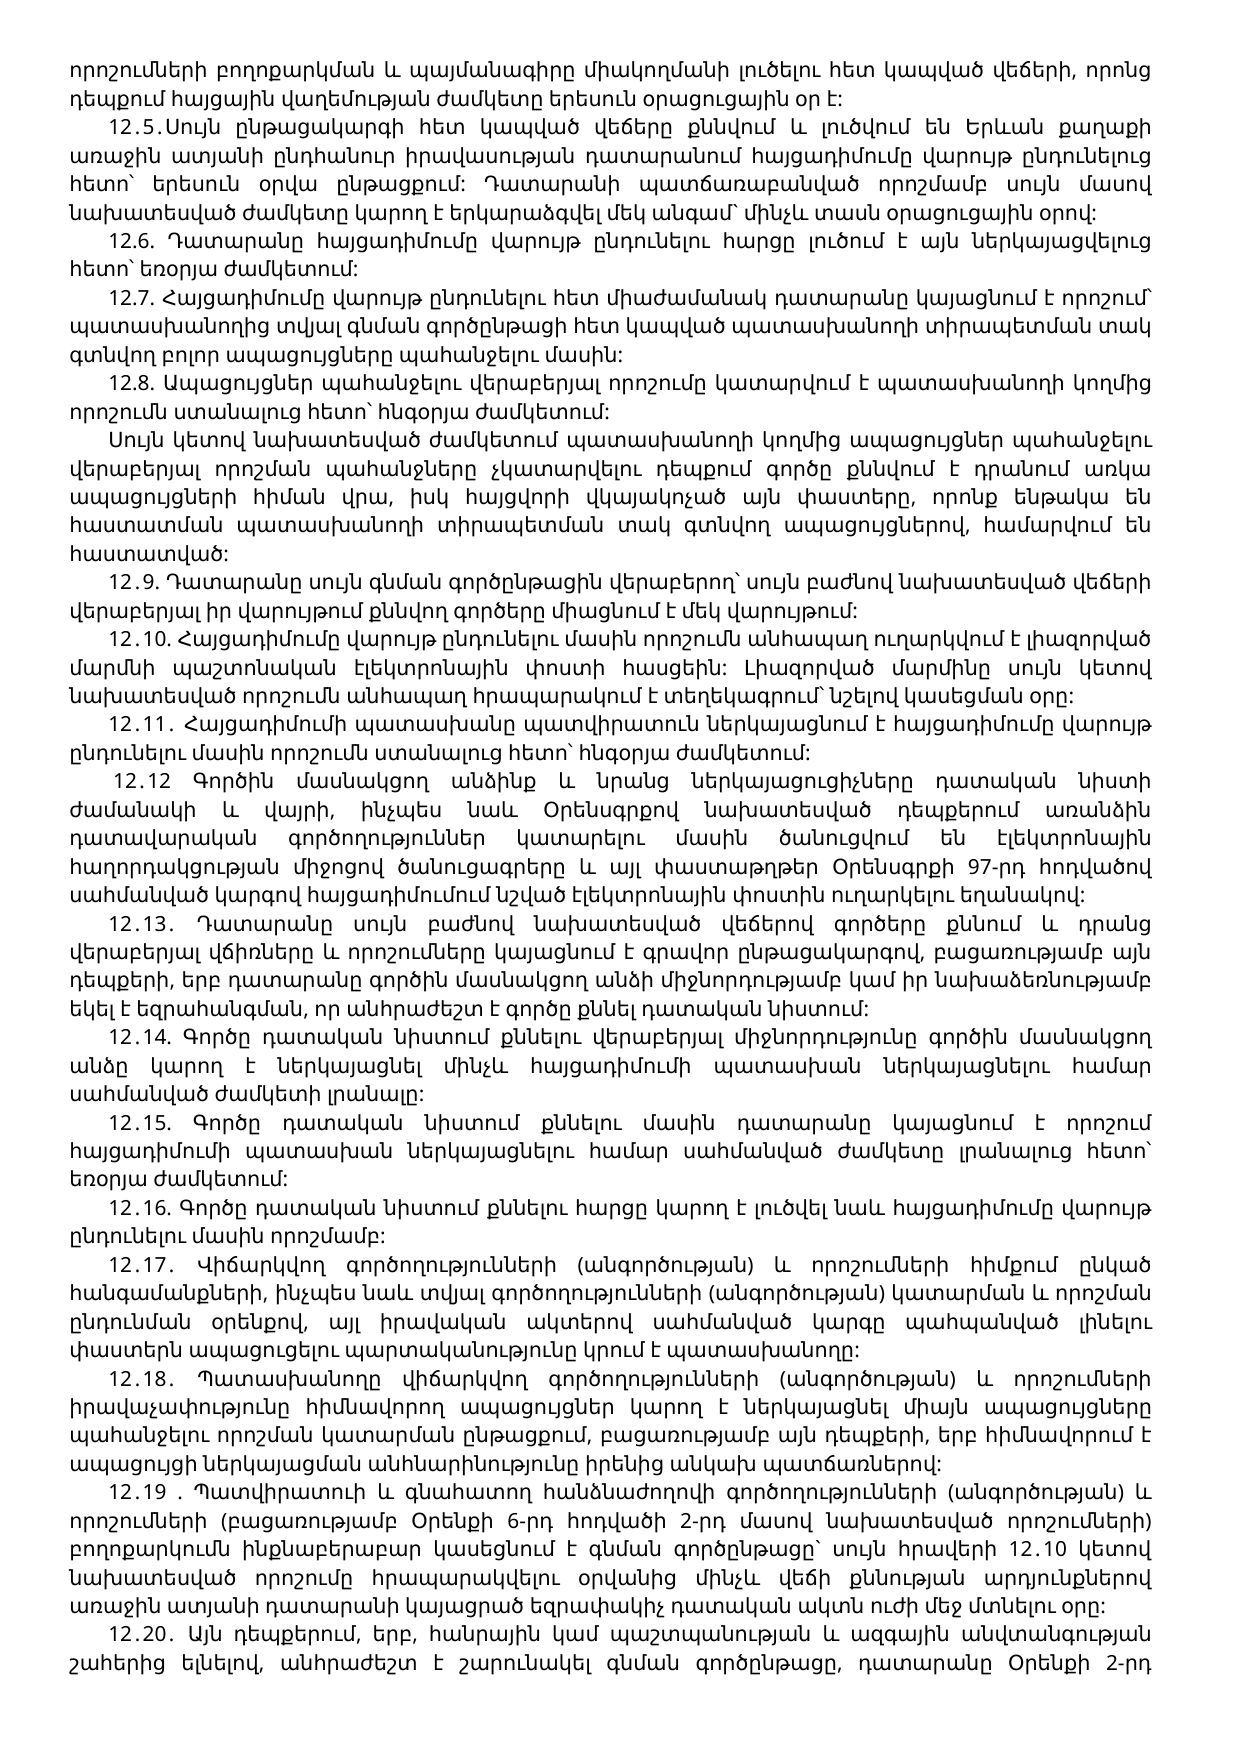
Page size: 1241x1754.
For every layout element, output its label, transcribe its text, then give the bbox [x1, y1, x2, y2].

text 12․13․ Դատարանը սույն բաժնով նախատեսված վեճերով գործերը քննում և դրանց վերաբերյալ վճիռները և որոշումները կայացնում է գրավոր ընթացակարգով, բացառությամբ այն դեպքերի, երբ դատարանը գործին մասնակցող անձի միջնորդությամբ կամ իր նախաձեռնությամբ եկել է եզրահանգման, որ անհրաժեշտ է գործը քննել դատական նիստում: [69, 909, 1152, 1022]
text 12.8. Ապացույցներ պահանջելու վերաբերյալ որոշումը կատարվում է պատասխանողի կողմից որոշումն ստանալուց հետո՝ հնգօրյա ժամկետում: [69, 368, 1152, 425]
text 12․19 . Պատվիրատուի և գնահատող հանձնաժողովի գործողությունների (անգործության) և որոշումների (բացառությամբ Օրենքի 6-րդ հոդվածի 2-րդ մասով նախատեսված որոշումների) բողոքարկումն ինքնաբերաբար կասեցնում է գնման գործընթացը` սույն հրավերի 12․10 կետով նախատեսված որոշումը հրապարակվելու օրվանից մինչև վեճի քննության արդյունքներով առաջին ատյանի դատարանի կայացրած եզրափակիչ դատական ակտն ուժի մեջ մտնելու օրը: [69, 1477, 1152, 1619]
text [69, 56, 1152, 112]
text 12․17․ Վիճարկվող գործողությունների (անգործության) և որոշումների հիմքում ընկած հանգամանքների, ինչպես նաև տվյալ գործողությունների (անգործության) կատարման և որոշման ընդունման օրենքով, այլ իրավական ակտերով սահմանված կարգը պահպանված լինելու փաստերն ապացուցելու պարտականությունը կրում է պատասխանողը: [69, 1250, 1152, 1364]
text 12.6. Դատարանը հայցադիմումը վարույթ ընդունելու հարցը լուծում է այն ներկայացվելուց հետո՝ եռօրյա ժամկետում: [69, 226, 1152, 283]
text 12.7. Հայցադիմումը վարույթ ընդունելու հետ միաժամանակ դատարանը կայացնում է որոշում՝ պատասխանողից տվյալ գնման գործընթացի հետ կապված պատասխանողի տիրապետման տակ գտնվող բոլոր ապացույցները պահանջելու մասին: [69, 283, 1152, 368]
text 12․10. Հայցադիմումը վարույթ ընդունելու մասին որոշումն անհապաղ ուղարկվում է լիազորված մարմնի պաշտոնական էլեկտրոնային փոստի հասցեին: Լիազորված մարմինը սույն կետով նախատեսված որոշումն անհապաղ հրապարակում է տեղեկագրում՝ նշելով կասեցման օրը: [69, 624, 1152, 709]
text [69, 1619, 1152, 1676]
text 12․15. Գործը դատական նիստում քննելու մասին դատարանը կայացնում է որոշում հայցադիմումի պատասխան ներկայացնելու համար սահմանված ժամկետը լրանալուց հետո՝ եռօրյա ժամկետում: [69, 1108, 1152, 1193]
text 12․14. Գործը դատական նիստում քննելու վերաբերյալ միջնորդությունը գործին մասնակցող անձը կարող է ներկայացնել մինչև հայցադիմումի պատասխան ներկայացնելու համար սահմանված ժամկետի լրանալը: [69, 1022, 1152, 1108]
text 12․5․Սույն ընթացակարգի հետ կապված վեճերը քննվում և լուծվում են Երևան քաղաքի առաջին ատյանի ընդհանուր իրավասության դատարանում հայցադիմումը վարույթ ընդունելուց հետո՝ երեսուն օրվա ընթացքում: Դատարանի պատճառաբանված որոշմամբ սույն մասով նախատեսված ժամկետը կարող է երկարաձգվել մեկ անգամ` մինչև տասն օրացուցային օրով: [69, 112, 1152, 226]
text 12․16. Գործը դատական նիստում քննելու հարցը կարող է լուծվել նաև հայցադիմումը վարույթ ընդունելու մասին որոշմամբ: [69, 1193, 1152, 1250]
text 12․11․ Հայցադիմումի պատասխանը պատվիրատուն ներկայացնում է հայցադիմումը վարույթ ընդունելու մասին որոշումն ստանալուց հետո՝ հնգօրյա ժամկետում: [69, 709, 1152, 766]
text 12․9. Դատարանը սույն գնման գործընթացին վերաբերող՝ սույն բաժնով նախատեսված վեճերի վերաբերյալ իր վարույթում քննվող գործերը միացնում է մեկ վարույթում: [69, 567, 1152, 624]
text 12․12 Գործին մասնակցող անձինք և նրանց ներկայացուցիչները դատական նիստի ժամանակի և վայրի, ինչպես նաև Օրենսգրքով նախատեսված դեպքերում առանձին դատավարական գործողություններ կատարելու մասին ծանուցվում են էլեկտրոնային հաղորդակցության միջոցով ծանուցագրերը և այլ փաստաթղթեր Օրենսգրքի 97-րդ հոդվածով սահմանված կարգով հայցադիմումում նշված էլեկտրոնային փոստին ուղարկելու եղանակով: [69, 766, 1152, 909]
text Սույն կետով նախատեսված ժամկետում պատասխանողի կողմից ապացույցներ պահանջելու վերաբերյալ որոշման պահանջները չկատարվելու դեպքում գործը քննվում է դրանում առկա ապացույցների հիման վրա, իսկ հայցվորի վկայակոչած այն փաստերը, որոնք ենթակա են հաստատման պատասխանողի տիրապետման տակ գտնվող ապացույցներով, համարվում են հաստատված: [69, 425, 1152, 567]
text 12․18․ Պատասխանողը վիճարկվող գործողությունների (անգործության) և որոշումների իրավաչափությունը հիմնավորող ապացույցներ կարող է ներկայացնել միայն ապացույցները պահանջելու որոշման կատարման ընթացքում, բացառությամբ այն դեպքերի, երբ հիմնավորում է ապացույցի ներկայացման անհնարինությունը իրենից անկախ պատճառներով: [69, 1364, 1152, 1477]
